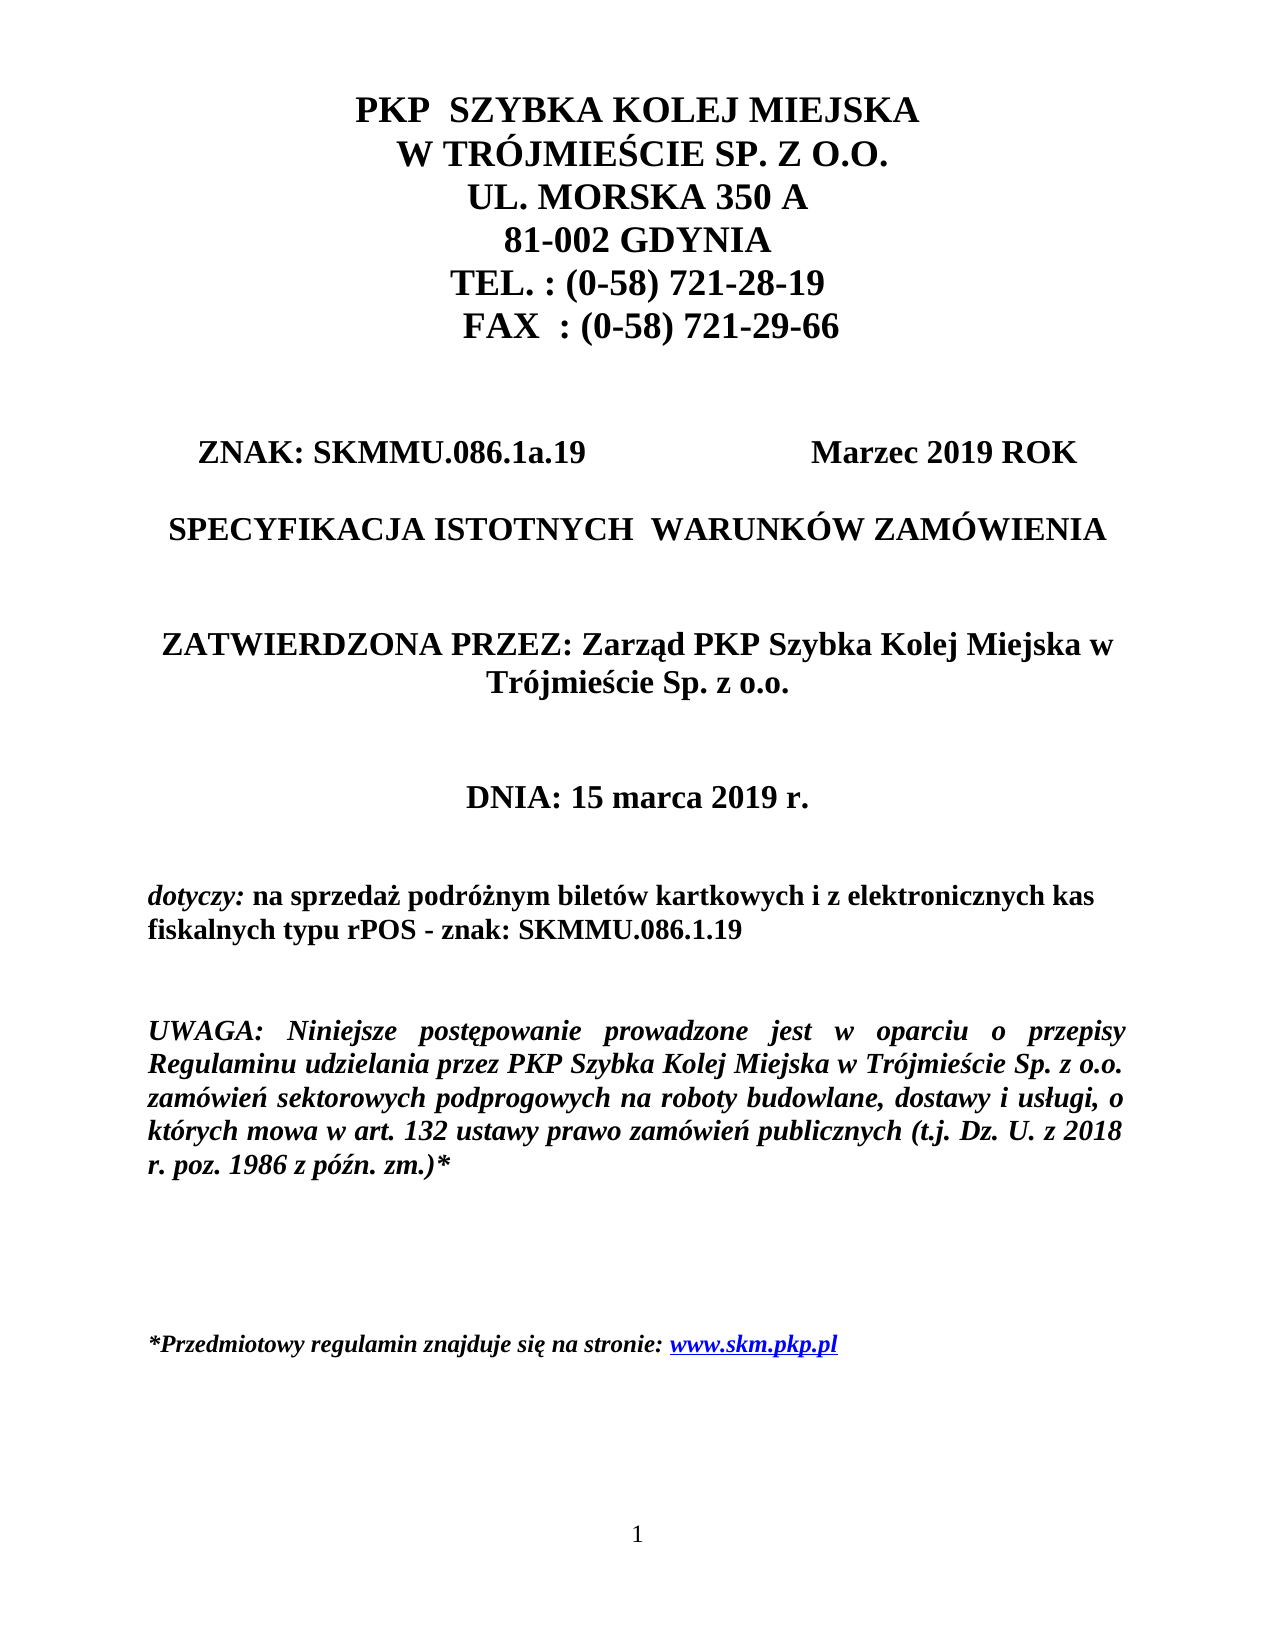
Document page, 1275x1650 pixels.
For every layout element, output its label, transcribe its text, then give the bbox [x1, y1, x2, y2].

text PKP SZYBKA KOLEJ MIEJSKA [148, 88, 1127, 131]
text ZATWIERDZONA PRZEZ: Zarząd PKP Szybka Kolej Miejska w Trójmieście Sp. z o.o. [148, 624, 1127, 701]
text TEL. : (0-58) 721-28-19 [148, 260, 1127, 303]
text *Przedmiotowy regulamin znajduje się na stronie: www.skm.pkp.pl [148, 1329, 1127, 1358]
text SPECYFIKACJA ISTOTNYCH WARUNKÓW ZAMÓWIENIA [148, 509, 1127, 548]
text FAX : (0-58) 721-29-66 [369, 303, 1127, 347]
text dotyczy: na sprzedaż podróżnym biletów kartkowych i z elektronicznych kas fiskalnych typu rPOS - znak: SKMMU.086.1.19 [148, 878, 1127, 946]
text UWAGA: Niniejsze postępowanie prowadzone jest w oparciu o przepisy Regulaminu udzielania przez PKP Szybka Kolej Miejska w Trójmieście Sp. z o.o. zamówień sektorowych podprogowych na roboty budowlane, dostawy i usługi, o których mowa w art. 132 ustawy prawo zamówień publicznych (t.j. Dz. U. z 2018 r. poz. 1986 z późn. zm.)* [148, 1013, 1127, 1180]
text DNIA: 15 marca 2019 r. [148, 778, 1127, 816]
text W TRÓJMIEŚCIE SP. Z O.O. [148, 131, 1127, 174]
text ZNAK: SKMMU.086.1a.19 Marzec 2019 ROK [148, 433, 1127, 471]
text UL. MORSKA 350 A [148, 174, 1127, 217]
text 81-002 GDYNIA [148, 217, 1127, 260]
